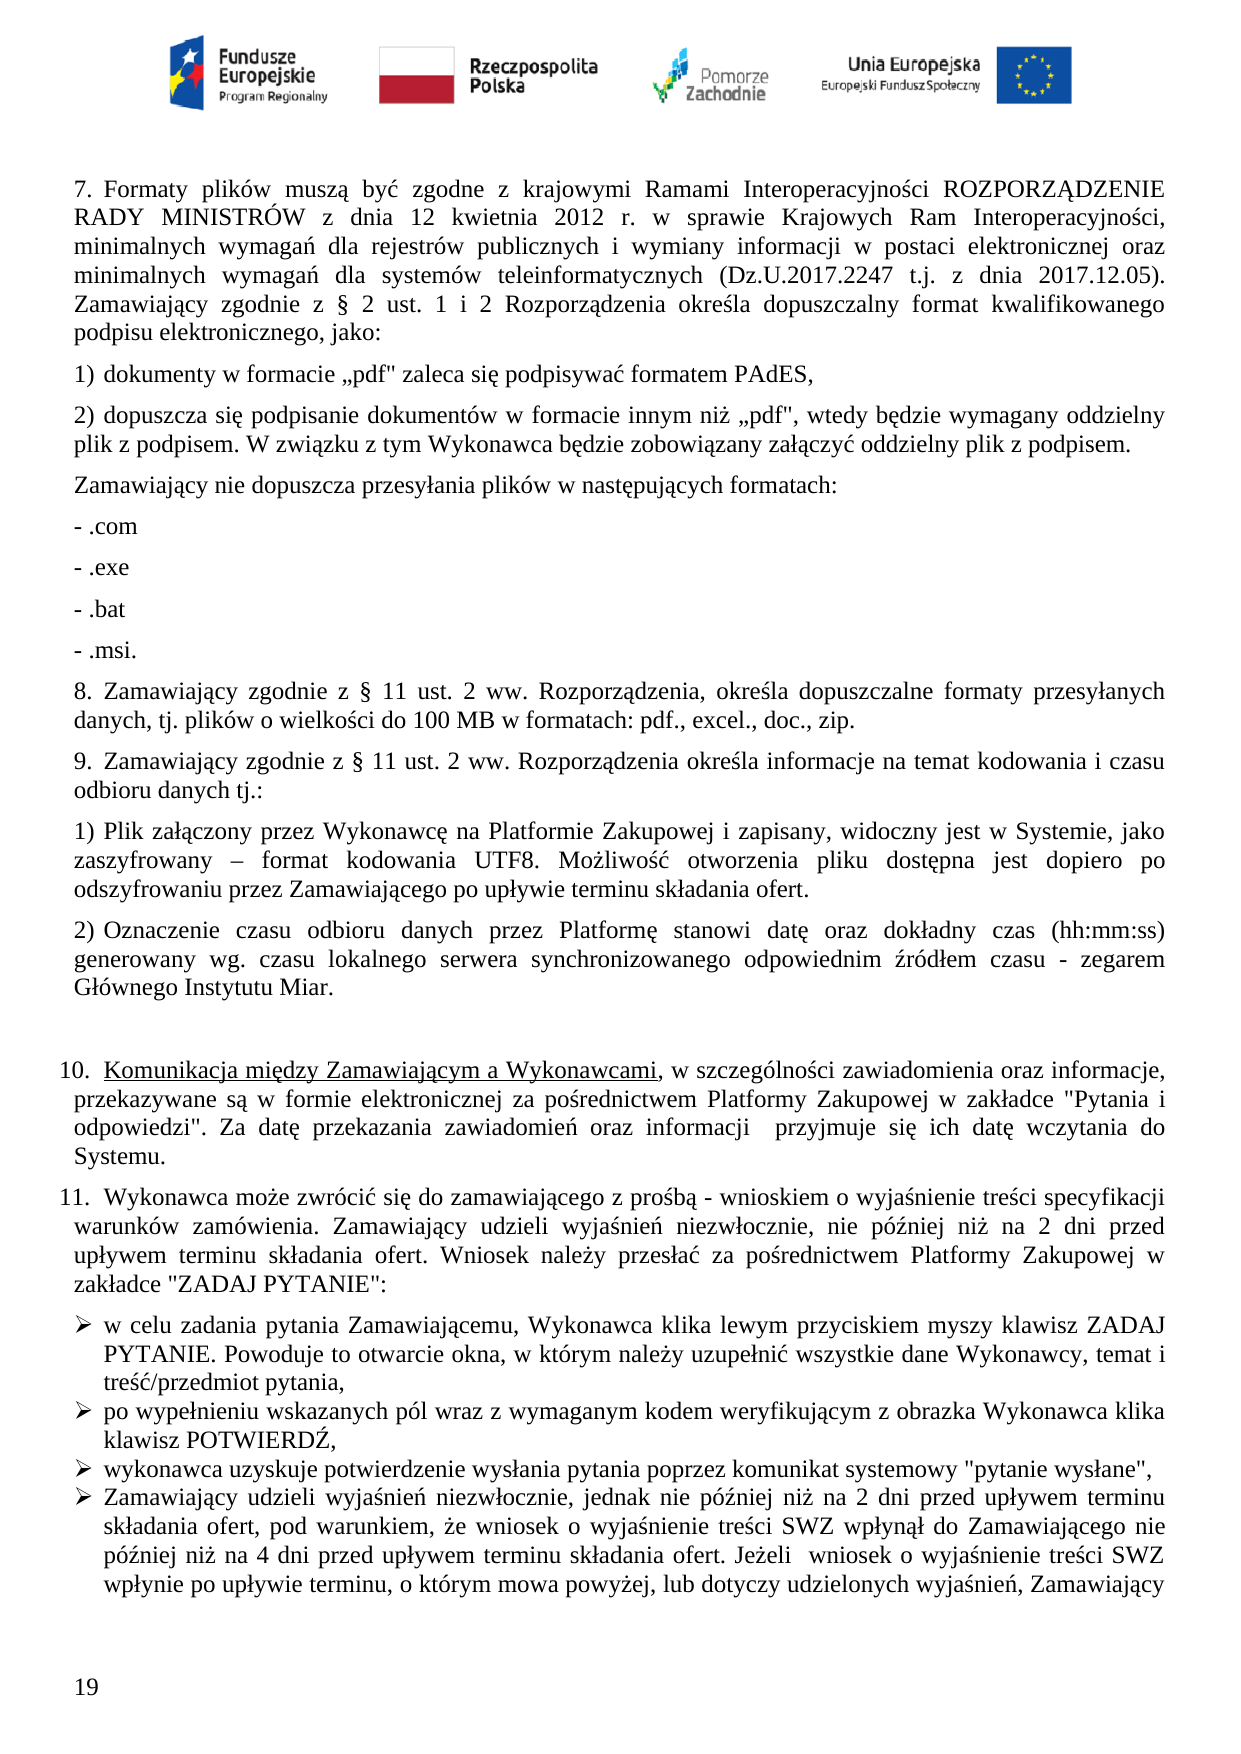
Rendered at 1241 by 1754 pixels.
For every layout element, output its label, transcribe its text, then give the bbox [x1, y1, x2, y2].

picture [145, 14, 1095, 134]
text - .bat [74, 594, 1166, 622]
text 9. Zamawiający zgodnie z § 11 ust. 2 ww. Rozporządzenia określa informacje na temat kodowania i czasu odbioru danych tj.: [74, 746, 1166, 804]
text - .exe [74, 552, 1166, 581]
text 11. Wykonawca może zwrócić się do zamawiającego z prośbą - wnioskiem o wyjaśnienie treści specyfikacji warunków zamówienia. Zamawiający udzieli wyjaśnień niezwłocznie, nie później niż na 2 dni przed upływem terminu składania ofert. Wniosek należy przesłać za pośrednictwem Platformy Zakupowej w zakładce "ZADAJ PYTANIE": [59, 1182, 1166, 1297]
text Zamawiający nie dopuszcza przesyłania plików w następujących formatach: [74, 470, 1166, 499]
text 10. Komunikacja między Zamawiającym a Wykonawcami, w szczególności zawiadomienia oraz informacje, przekazywane są w formie elektronicznej za pośrednictwem Platformy Zakupowej w zakładce "Pytania i odpowiedzi". Za datę przekazania zawiadomień oraz informacji przyjmuje się ich datę wczytania do Systemu. [59, 1055, 1166, 1170]
list w celu zadania pytania Zamawiającemu, Wykonawca klika lewym przyciskiem myszy klawisz ZADAJ PYTANIE. Powoduje to otwarcie okna, w którym należy uzupełnić wszystkie dane Wykonawcy, temat i treść/przedmiot pytania, [74, 1310, 1166, 1396]
text - .msi. [74, 635, 1166, 664]
text 1) Plik załączony przez Wykonawcę na Platformie Zakupowej i zapisany, widoczny jest w Systemie, jako zaszyfrowany – format kodowania UTF8. Możliwość otworzenia pliku dostępna jest dopiero po odszyfrowaniu przez Zamawiającego po upływie terminu składania ofert. [74, 816, 1166, 902]
text 1) dokumenty w formacie „pdf" zaleca się podpisywać formatem PAdES, [74, 359, 1166, 387]
text 7. Formaty plików muszą być zgodne z krajowymi Ramami Interoperacyjności ROZPORZĄDZENIE RADY MINISTRÓW z dnia 12 kwietnia 2012 r. w sprawie Krajowych Ram Interoperacyjności, minimalnych wymagań dla rejestrów publicznych i wymiany informacji w postaci elektronicznej oraz minimalnych wymagań dla systemów teleinformatycznych (Dz.U.2017.2247 t.j. z dnia 2017.12.05). Zamawiający zgodnie z § 2 ust. 1 i 2 Rozporządzenia określa dopuszczalny format kwalifikowanego podpisu elektronicznego, jako: [74, 174, 1166, 346]
text 2) Oznaczenie czasu odbioru danych przez Platformę stanowi datę oraz dokładny czas (hh:mm:ss) generowany wg. czasu lokalnego serwera synchronizowanego odpowiednim źródłem czasu - zegarem Głównego Instytutu Miar. [74, 915, 1166, 1001]
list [74, 1482, 1166, 1597]
list wykonawca uzyskuje potwierdzenie wysłania pytania poprzez komunikat systemowy "pytanie wysłane", [74, 1454, 1166, 1482]
list po wypełnieniu wskazanych pól wraz z wymaganym kodem weryfikującym z obrazka Wykonawca klika klawisz POTWIERDŹ, [74, 1396, 1166, 1454]
text - .com [74, 511, 1166, 540]
text 8. Zamawiający zgodnie z § 11 ust. 2 ww. Rozporządzenia, określa dopuszczalne formaty przesyłanych danych, tj. plików o wielkości do 100 MB w formatach: pdf., excel., doc., zip. [74, 676, 1166, 734]
text 2) dopuszcza się podpisanie dokumentów w formacie innym niż „pdf", wtedy będzie wymagany oddzielny plik z podpisem. W związku z tym Wykonawca będzie zobowiązany załączyć oddzielny plik z podpisem. [74, 400, 1166, 457]
